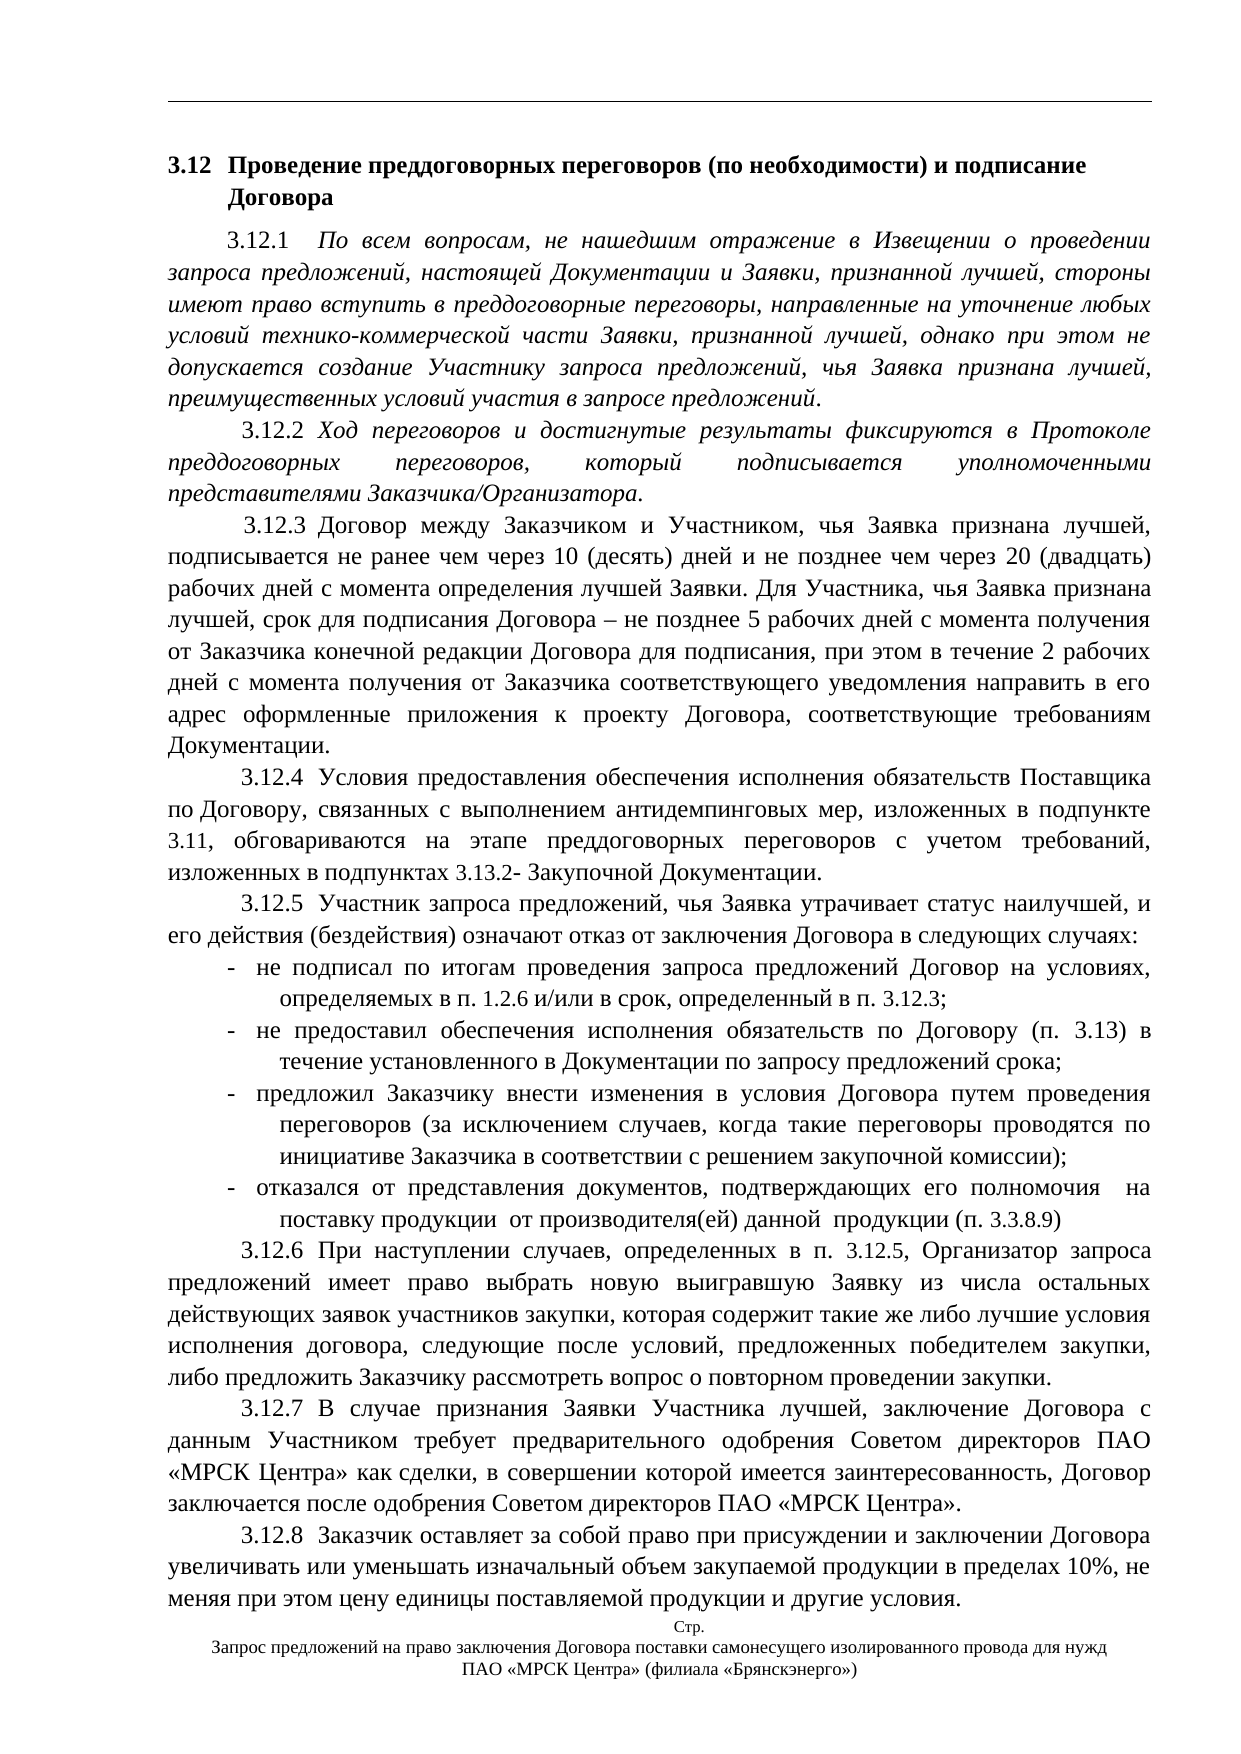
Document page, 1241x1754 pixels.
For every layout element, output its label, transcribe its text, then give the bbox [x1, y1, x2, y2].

list отказался от представления документов, подтверждающих его полномочия на поставку продукции от производителя(ей) данной продукции (п. 3.3.8.9) [227, 1172, 1152, 1233]
subtitle Проведение преддоговорных переговоров (по необходимости) и подписание Договора [168, 150, 1152, 210]
list При наступлении случаев, определенных в п. 3.12.5, Организатор запроса предложений имеет право выбрать новую выигравшую Заявку из числа остальных действующих заявок участников закупки, которая содержит такие же либо лучшие условия исполнения договора, следующие после условий, предложенных победителем закупки, либо предложить Заказчику рассмотреть вопрос о повторном проведении закупки. [168, 1236, 1152, 1391]
list не подписал по итогам проведения запроса предложений Договор на условиях, определяемых в п. 1.2.6 и/или в срок, определенный в п. 3.12.3; [227, 952, 1152, 1012]
list Участник запроса предложений, чья Заявка утрачивает статус наилучшей, и его действия (бездействия) означают отказ от заключения Договора в следующих случаях: [168, 888, 1152, 949]
list не предоставил обеспечения исполнения обязательств по Договору (п. 3.13) в течение установленного в Документации по запросу предложений срока; [227, 1015, 1152, 1075]
list Ход переговоров и достигнутые результаты фиксируются в Протоколе преддоговорных переговоров, который подписывается уполномоченными представителями Заказчика/Организатора. [168, 415, 1152, 507]
list Заказчик оставляет за собой право при присуждении и заключении Договора увеличивать или уменьшать изначальный объем закупаемой продукции в пределах 10%, не меняя при этом цену единицы поставляемой продукции и другие условия. [168, 1520, 1152, 1612]
list предложил Заказчику внести изменения в условия Договора путем проведения переговоров (за исключением случаев, когда такие переговоры проводятся по инициативе Заказчика в соответствии с решением закупочной комиссии); [227, 1078, 1152, 1170]
list По всем вопросам, не нашедшим отражение в Извещении о проведении запроса предложений, настоящей Документации и Заявки, признанной лучшей, стороны имеют право вступить в преддоговорные переговоры, направленные на уточнение любых условий технико-коммерческой части Заявки, признанной лучшей, однако при этом не допускается создание Участнику запроса предложений, чья Заявка признана лучшей, преимущественных условий участия в запросе предложений. [168, 226, 1152, 412]
list В случае признания Заявки Участника лучшей, заключение Договора с данным Участником требует предварительного одобрения Советом директоров ПАО «МРСК Центра» как сделки, в совершении которой имеется заинтересованность, Договор заключается после одобрения Советом директоров ПАО «МРСК Центра». [168, 1393, 1152, 1517]
list Условия предоставления обеспечения исполнения обязательств Поставщика по Договору, связанных с выполнением антидемпинговых мер, изложенных в подпункте 3.11, обговариваются на этапе преддоговорных переговоров с учетом требований, изложенных в подпунктах 3.13.2-3.13.4 Закупочной Документации. [168, 762, 1152, 886]
list Договор между Заказчиком и Участником, чья Заявка признана лучшей, подписывается не ранее чем через 10 (десять) дней и не позднее чем через 20 (двадцать) рабочих дней с момента определения лучшей Заявки. Для Участника, чья Заявка признана лучшей, срок для подписания Договора – не позднее 5 рабочих дней с момента получения от Заказчика конечной редакции Договора для подписания, при этом в течение 2 рабочих дней с момента получения от Заказчика соответствующего уведомления направить в его адрес оформленные приложения к проекту Договора, соответствующие требованиям Документации. [168, 510, 1152, 759]
